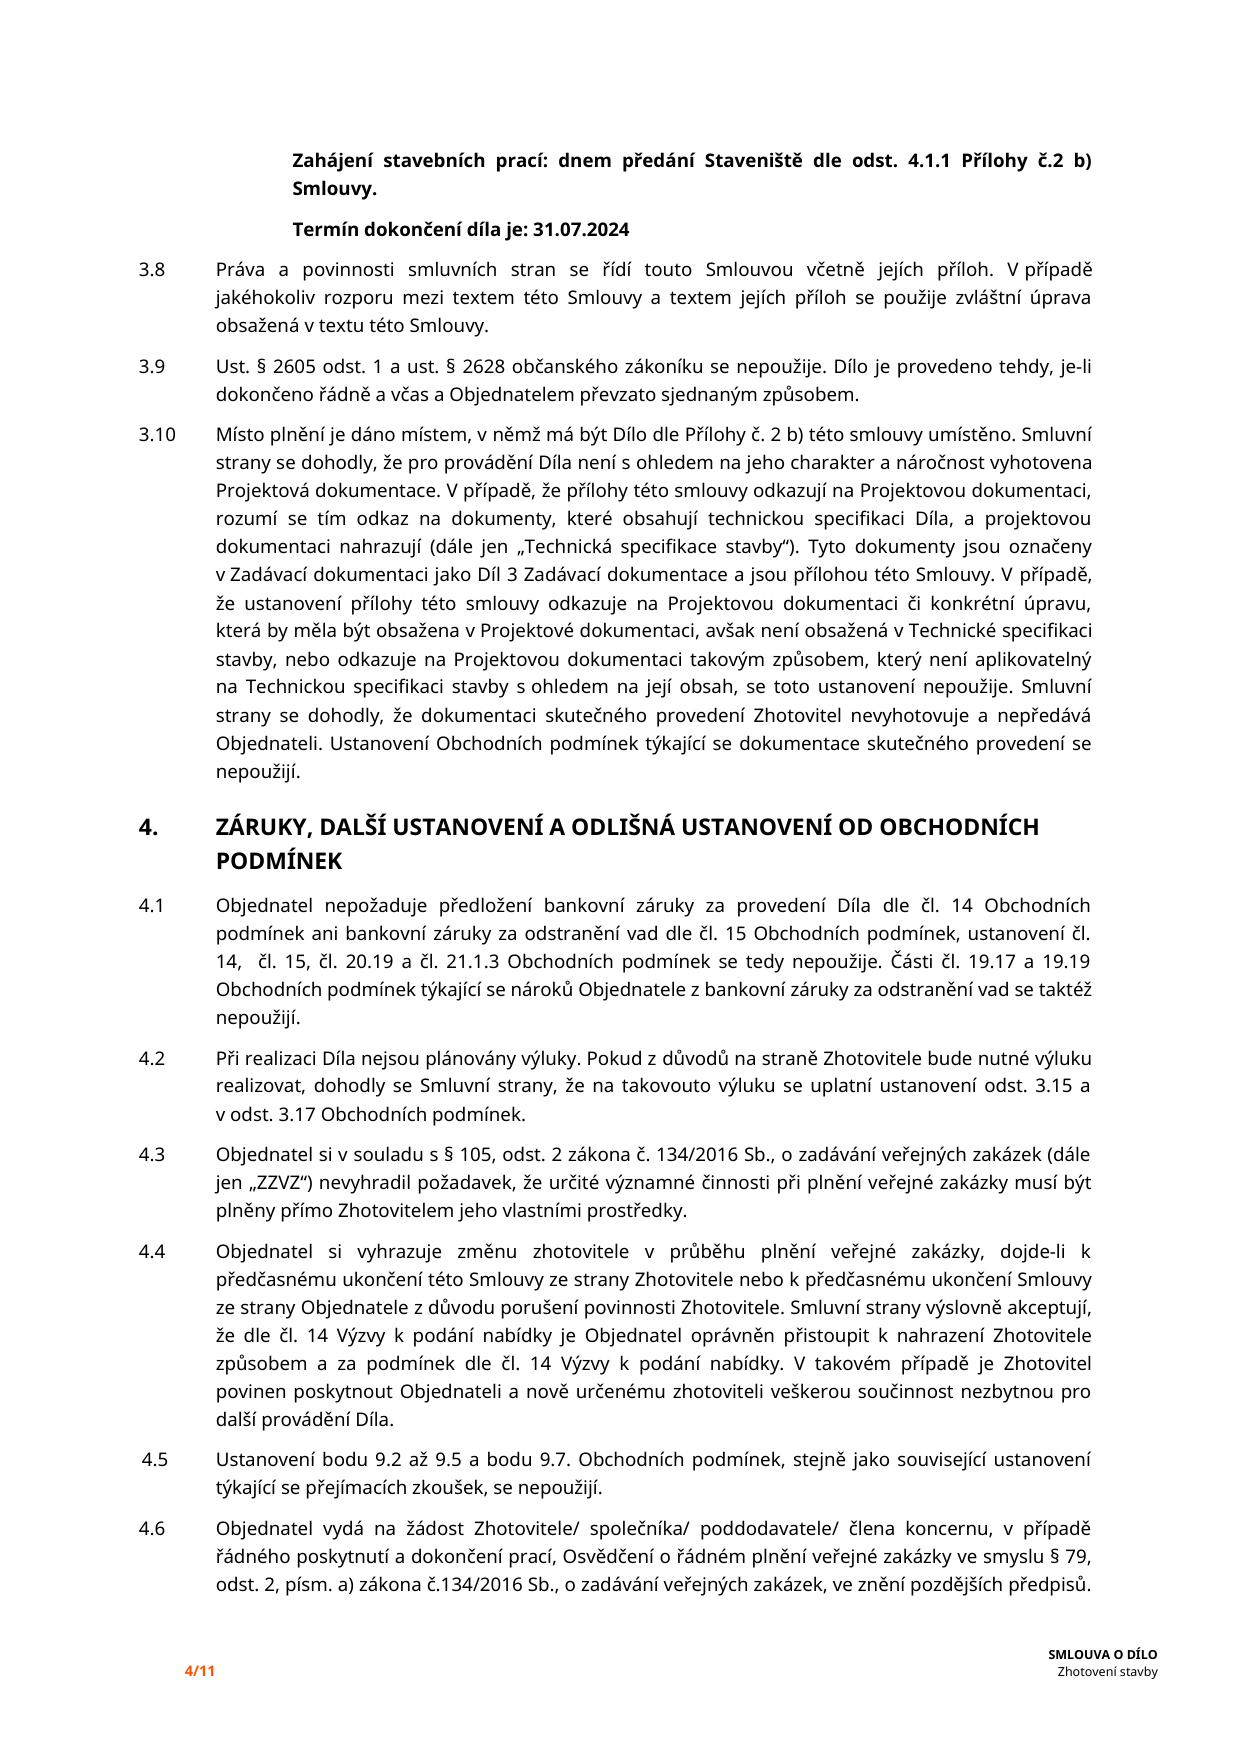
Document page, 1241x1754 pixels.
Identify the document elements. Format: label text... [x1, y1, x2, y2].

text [139, 1515, 1093, 1597]
text Při realizaci Díla nejsou plánovány výluky. Pokud z důvodů na straně Zhotovitele bude nutné výluku realizovat, dohodly se Smluvní strany, že na takovouto výluku se uplatní ustanovení odst. 3.15 a v odst. 3.17 Obchodních podmínek. [139, 1045, 1093, 1126]
text Ustanovení bodu 9.2 až 9.5 a bodu 9.7. Obchodních podmínek, stejně jako související ustanovení týkající se přejímacích zkoušek, se nepoužijí. [142, 1447, 1093, 1500]
text Objednatel nepožaduje předložení bankovní záruky za provedení Díla dle čl. 14 Obchodních podmínek ani bankovní záruky za odstranění vad dle čl. 15 Obchodních podmínek, ustanovení čl. 14, čl. 15, čl. 20.19 a čl. 21.1.3 Obchodních podmínek se tedy nepoužije. Části čl. 19.17 a 19.19 Obchodních podmínek týkající se nároků Objednatele z bankovní záruky za odstranění vad se taktéž nepoužijí. [139, 892, 1093, 1030]
text ZÁRUKY, DALŠÍ USTANOVENÍ A ODLIŠNÁ USTANOVENÍ OD OBCHODNÍCH PODMÍNEK [139, 811, 1093, 877]
text Objednatel si v souladu s § 105, odst. 2 zákona č. 134/2016 Sb., o zadávání veřejných zakázek (dále jen „ZZVZ“) nevyhradil požadavek, že určité významné činnosti při plnění veřejné zakázky musí být plněny přímo Zhotovitelem jeho vlastními prostředky. [139, 1141, 1093, 1223]
text Místo plnění je dáno místem, v němž má být Dílo dle Přílohy č. 2 b) této smlouvy umístěno. Smluvní strany se dohodly, že pro provádění Díla není s ohledem na jeho charakter a náročnost vyhotovena Projektová dokumentace. V případě, že přílohy této smlouvy odkazují na Projektovou dokumentaci, rozumí se tím odkaz na dokumenty, které obsahují technickou specifikaci Díla, a projektovou dokumentaci nahrazují (dále jen „Technická specifikace stavby“). Tyto dokumenty jsou označeny v Zadávací dokumentaci jako Díl 3 Zadávací dokumentace a jsou přílohou této Smlouvy. V případě, že ustanovení přílohy této smlouvy odkazuje na Projektovou dokumentaci či konkrétní úpravu, která by měla být obsažena v Projektové dokumentaci, avšak není obsažená v Technické specifikaci stavby, nebo odkazuje na Projektovou dokumentaci takovým způsobem, který není aplikovatelný na Technickou specifikaci stavby s ohledem na její obsah, se toto ustanovení nepoužije. Smluvní strany se dohodly, že dokumentaci skutečného provedení Zhotovitel nevyhotovuje a nepředává Objednateli. Ustanovení Obchodních podmínek týkající se dokumentace skutečného provedení se nepoužijí. [139, 422, 1093, 783]
text Termín dokončení díla je: 31.07.2024 [292, 216, 1093, 242]
text Zahájení stavebních prací: dnem předání Staveniště dle odst. 4.1.1 Přílohy č.2 b) Smlouvy. [292, 147, 1093, 201]
text Ust. § 2605 odst. 1 a ust. § 2628 občanského zákoníku se nepoužije. Dílo je provedeno tehdy, je-li dokončeno řádně a včas a Objednatelem převzato sjednaným způsobem. [139, 353, 1093, 407]
text Objednatel si vyhrazuje změnu zhotovitele v průběhu plnění veřejné zakázky, dojde-li k předčasnému ukončení této Smlouvy ze strany Zhotovitele nebo k předčasnému ukončení Smlouvy ze strany Objednatele z důvodu porušení povinnosti Zhotovitele. Smluvní strany výslovně akceptují, že dle čl. 14 Výzvy k podání nabídky je Objednatel oprávněn přistoupit k nahrazení Zhotovitele způsobem a za podmínek dle čl. 14 Výzvy k podání nabídky. V takovém případě je Zhotovitel povinen poskytnout Objednateli a nově určenému zhotoviteli veškerou součinnost nezbytnou pro další provádění Díla. [139, 1238, 1093, 1432]
text Práva a povinnosti smluvních stran se řídí touto Smlouvou včetně jejích příloh. V případě jakéhokoliv rozporu mezi textem této Smlouvy a textem jejích příloh se použije zvláštní úprava obsažená v textu této Smlouvy. [139, 257, 1093, 338]
